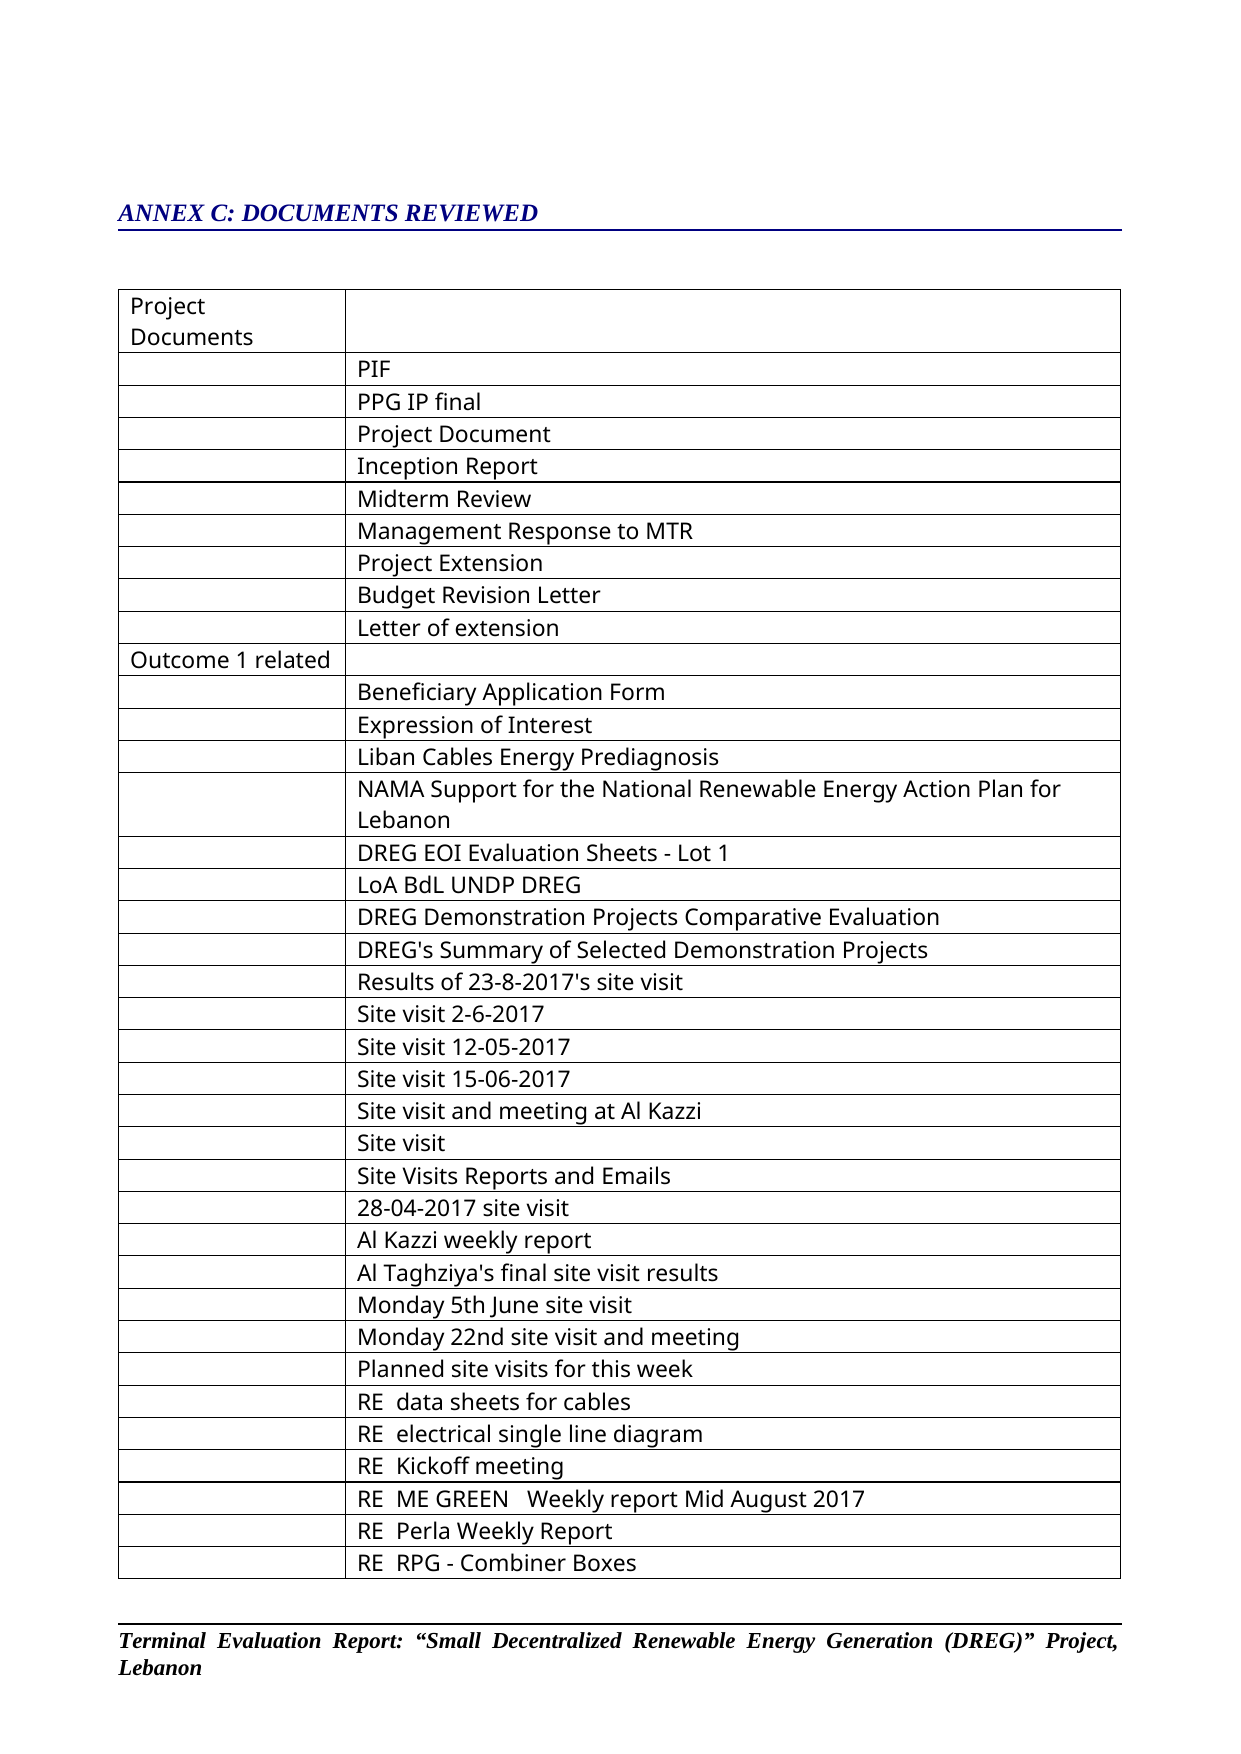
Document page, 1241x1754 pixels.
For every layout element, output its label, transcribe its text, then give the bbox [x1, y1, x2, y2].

table_cell [119, 1289, 345, 1320]
table_cell [119, 579, 345, 611]
table_cell Outcome 1 related [119, 644, 345, 675]
table_cell [119, 1418, 345, 1449]
table_cell [119, 1547, 345, 1578]
table_cell PPG IP final [346, 386, 1120, 417]
table_cell [119, 934, 345, 965]
table_cell Site visit 2-6-2017 [346, 998, 1120, 1029]
table_cell Budget Revision Letter [346, 579, 1120, 611]
table_cell RE Perla Weekly Report [346, 1515, 1120, 1546]
table_cell Midterm Review [346, 483, 1120, 514]
table_cell [119, 386, 345, 417]
table_cell RE Kickoff meeting [346, 1450, 1120, 1481]
table_cell [119, 1095, 345, 1126]
table_cell [119, 709, 345, 740]
table_cell [119, 1483, 345, 1514]
table_cell [119, 450, 345, 481]
table_cell RE data sheets for cables [346, 1386, 1120, 1417]
table_cell [119, 773, 345, 836]
table_cell Inception Report [346, 450, 1120, 481]
table_cell Beneficiary Application Form [346, 676, 1120, 707]
table_cell [119, 483, 345, 514]
table_cell Project Extension [346, 547, 1120, 578]
table_cell RE RPG - Combiner Boxes [346, 1547, 1120, 1578]
table_cell [119, 1515, 345, 1546]
table_cell Results of 23-8-2017's site visit [346, 966, 1120, 997]
subtitle Annex C: Documents reviewed [118, 198, 1122, 229]
table_cell Site visit and meeting at Al Kazzi [346, 1095, 1120, 1126]
table_cell RE electrical single line diagram [346, 1418, 1120, 1449]
table_cell [119, 966, 345, 997]
table_cell [346, 644, 1120, 675]
table_cell [119, 1030, 345, 1062]
table_cell Letter of extension [346, 612, 1120, 643]
table_cell PIF [346, 353, 1120, 384]
table_cell Planned site visits for this week [346, 1353, 1120, 1384]
table_cell NAMA Support for the National Renewable Energy Action Plan for Lebanon [346, 773, 1120, 836]
table_cell LoA BdL UNDP DREG [346, 869, 1120, 900]
table_cell [119, 741, 345, 772]
table_cell [119, 869, 345, 900]
table_cell [119, 612, 345, 643]
table_header Project Documents [119, 290, 345, 352]
table_cell 28-04-2017 site visit [346, 1192, 1120, 1223]
table_cell [119, 1450, 345, 1481]
table_cell Project Document [346, 418, 1120, 449]
table_cell [119, 1256, 345, 1288]
table_cell [119, 1224, 345, 1255]
table_cell DREG's Summary of Selected Demonstration Projects [346, 934, 1120, 965]
table_cell [119, 1063, 345, 1094]
table_cell [119, 1127, 345, 1158]
table_cell DREG EOI Evaluation Sheets - Lot 1 [346, 837, 1120, 868]
table_cell Al Taghziya's final site visit results [346, 1256, 1120, 1288]
table_cell [119, 1353, 345, 1384]
table_cell Site visit 12-05-2017 [346, 1030, 1120, 1062]
table_cell Monday 22nd site visit and meeting [346, 1321, 1120, 1352]
table_cell RE ME GREEN Weekly report Mid August 2017 [346, 1483, 1120, 1514]
table_cell [119, 901, 345, 932]
table_cell [119, 676, 345, 707]
table_cell [119, 353, 345, 384]
table_cell [119, 837, 345, 868]
table_cell Management Response to MTR [346, 515, 1120, 546]
table_cell Monday 5th June site visit [346, 1289, 1120, 1320]
table_cell [119, 1192, 345, 1223]
table_cell DREG Demonstration Projects Comparative Evaluation [346, 901, 1120, 932]
table_cell [119, 418, 345, 449]
table_header [346, 290, 1120, 352]
table_cell Site Visits Reports and Emails [346, 1160, 1120, 1191]
table_cell [119, 1386, 345, 1417]
table_cell Liban Cables Energy Prediagnosis [346, 741, 1120, 772]
table_cell [119, 1321, 345, 1352]
table_cell Al Kazzi weekly report [346, 1224, 1120, 1255]
table_cell [119, 547, 345, 578]
table_cell Site visit 15-06-2017 [346, 1063, 1120, 1094]
table_cell [119, 515, 345, 546]
table_cell Site visit [346, 1127, 1120, 1158]
table_cell [119, 998, 345, 1029]
table_cell [119, 1160, 345, 1191]
table_cell Expression of Interest [346, 709, 1120, 740]
